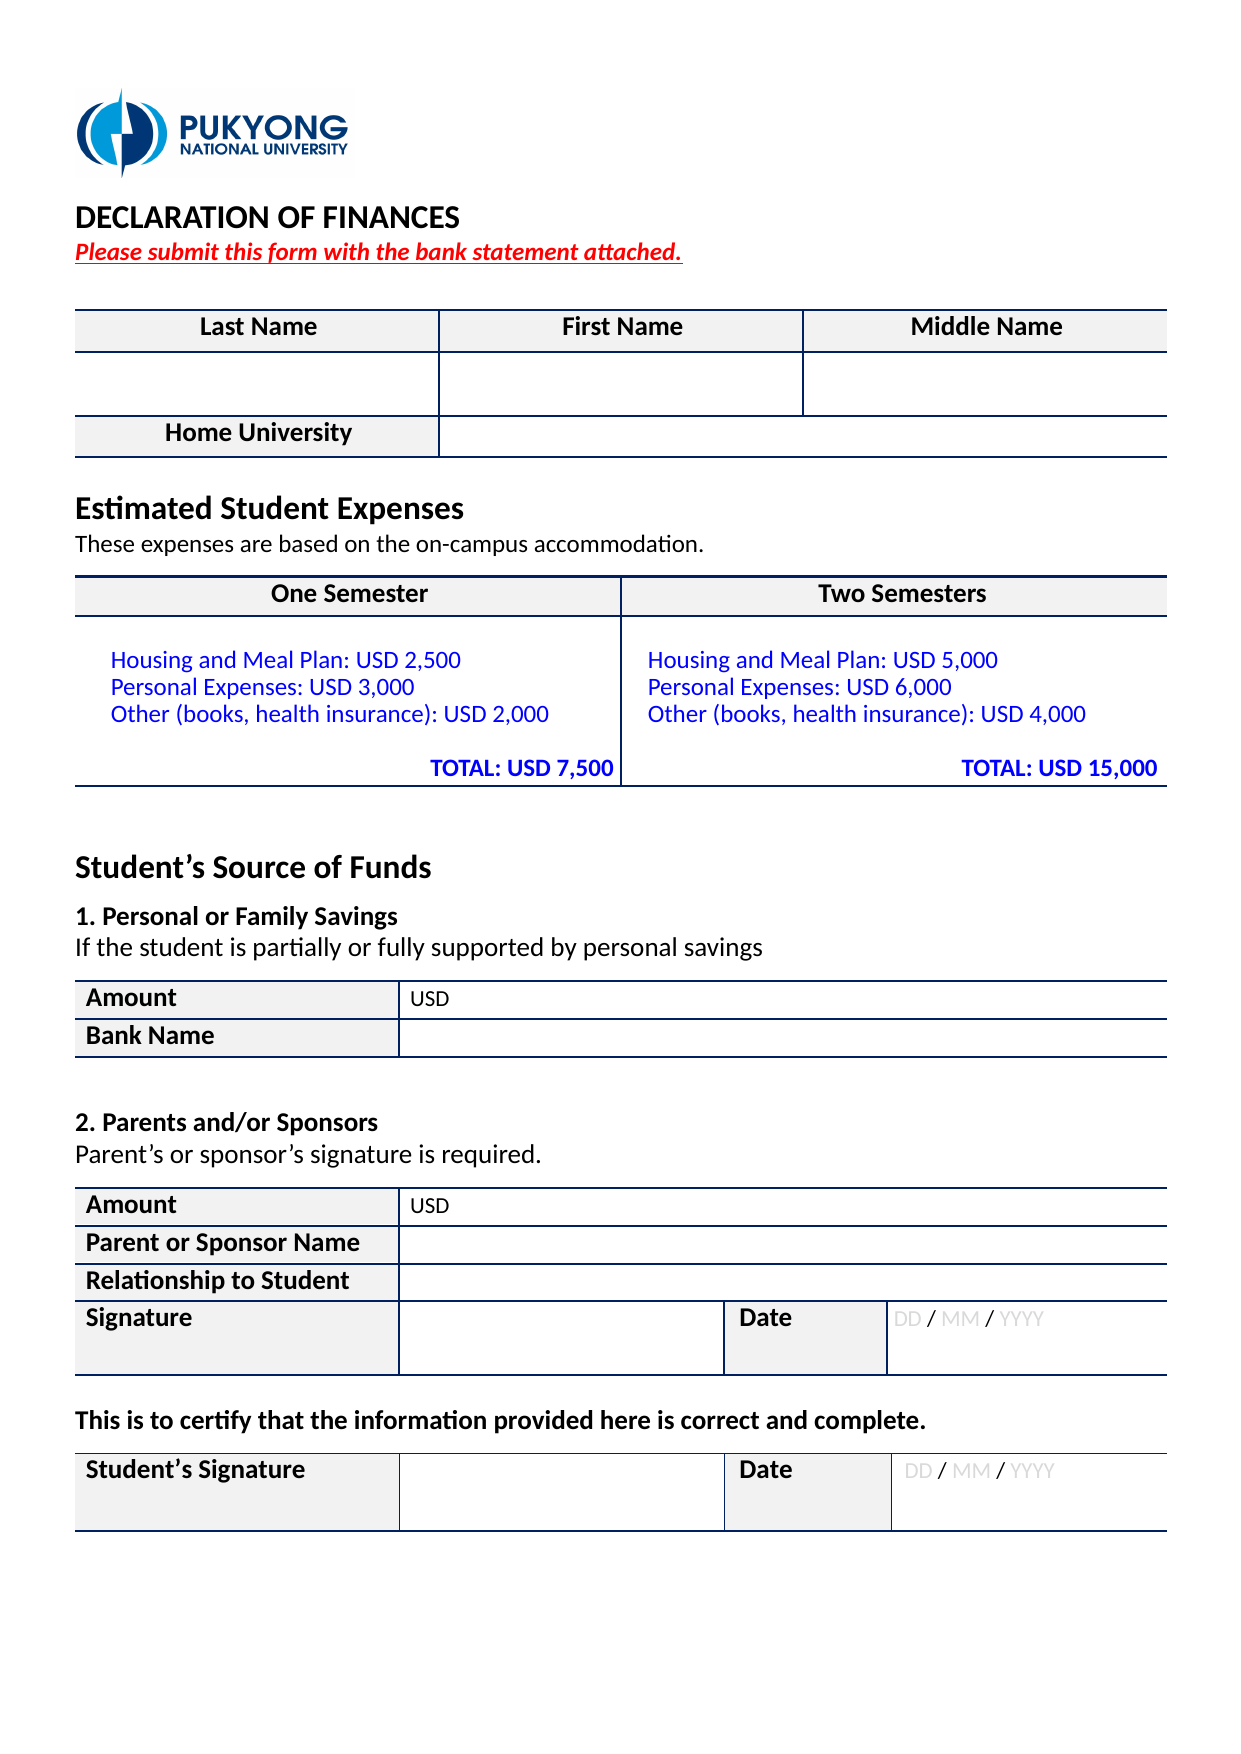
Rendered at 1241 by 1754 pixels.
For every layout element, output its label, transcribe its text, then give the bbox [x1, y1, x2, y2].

table_cell [804, 353, 1167, 415]
table_header First Name [440, 311, 802, 351]
table_header Date [725, 1454, 891, 1530]
table_header Middle Name [804, 311, 1167, 351]
table_header Student’s Signature [75, 1454, 399, 1530]
text DECLARATION OF FINANCES [75, 196, 1165, 236]
text Estimated Student Expenses [75, 487, 1165, 528]
text This is to certify that the information provided here is correct and complete. [75, 1403, 1165, 1436]
table_header Last Name [75, 311, 438, 351]
table_cell [440, 417, 1167, 456]
table_cell Housing and Meal Plan: USD 2,500 Personal Expenses: USD 3,000 Other (books, health insurance): USD 2,000 TOTAL: USD 7,500 [75, 617, 620, 785]
table_cell Relationship to Student [75, 1265, 398, 1300]
text Student’s Source of Funds [75, 846, 1165, 887]
text 1. Personal or Family Savings [75, 903, 1168, 931]
table_cell [400, 1020, 1167, 1056]
table_cell [400, 1265, 1167, 1300]
table_cell Bank Name [75, 1020, 398, 1056]
table_header Two Semesters [622, 578, 1167, 615]
table_header Amount [75, 1189, 398, 1224]
text Parent’s or sponsor’s signature is required. [75, 1137, 1165, 1170]
table_cell Date [725, 1302, 886, 1374]
text If the student is partially or fully supported by personal savings [75, 931, 1168, 963]
table_cell Signature [75, 1302, 398, 1374]
table_cell [75, 353, 438, 415]
table_cell [440, 353, 802, 415]
text These expenses are based on the on-campus accommodation. [75, 528, 1165, 559]
table_cell Parent or Sponsor Name [75, 1227, 398, 1262]
table_cell [400, 1227, 1167, 1262]
table_header Amount [75, 982, 398, 1018]
table_cell DD / MM / YYYY [888, 1302, 1167, 1374]
picture [75, 88, 355, 178]
table_cell Housing and Meal Plan: USD 5,000 Personal Expenses: USD 6,000 Other (books, health insurance): USD 4,000 TOTAL: USD 15,000 [622, 617, 1167, 785]
table_header One Semester [75, 578, 620, 615]
text Please submit this form with the bank statement attached. [75, 236, 1165, 267]
table_cell Home University [75, 417, 438, 456]
text 2. Parents and/or Sponsors [75, 1110, 1168, 1137]
table_cell [400, 1302, 723, 1374]
table_header USD [400, 1189, 1167, 1224]
table_header DD / MM / YYYY [892, 1454, 1167, 1530]
table_header USD [400, 982, 1167, 1018]
table_header [400, 1454, 724, 1530]
